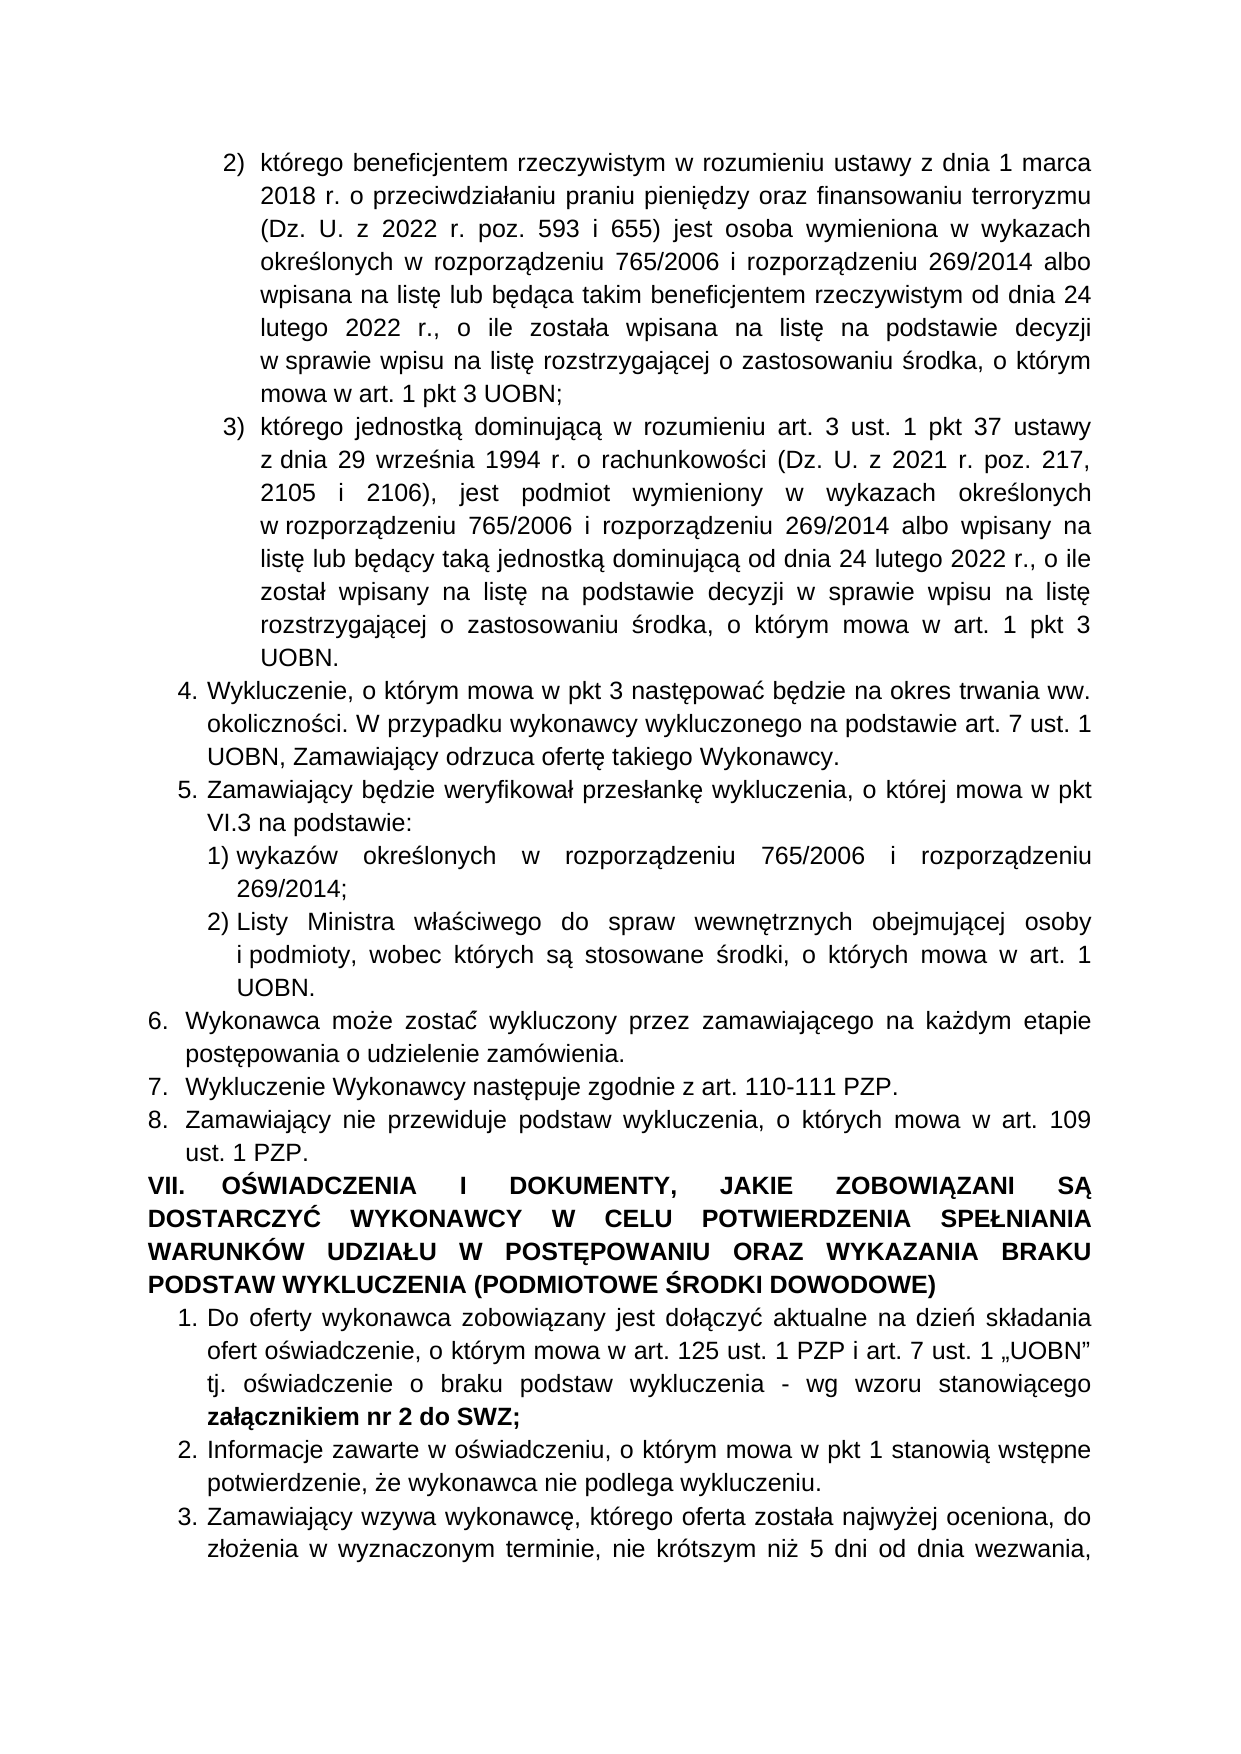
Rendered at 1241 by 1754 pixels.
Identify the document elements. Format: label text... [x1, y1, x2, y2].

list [177, 1501, 1093, 1563]
list którego jednostką dominującą w rozumieniu art. 3 ust. 1 pkt 37 ustawy z dnia 29 września 1994 r. o rachunkowości (Dz. U. z 2021 r. poz. 217, 2105 i 2106), jest podmiot wymieniony w wykazach określonych w rozporządzeniu 765/2006 i rozporządzeniu 269/2014 albo wpisany na listę lub będący taką jednostką dominującą od dnia 24 lutego 2022 r., o ile został wpisany na listę na podstawie decyzji w sprawie wpisu na listę rozstrzygającej o zastosowaniu środka, o którym mowa w art. 1 pkt 3 UOBN. [223, 412, 1093, 672]
list Listy Ministra właściwego do spraw wewnętrznych obejmującej osoby i podmioty, wobec których są stosowane środki, o których mowa w art. 1 UOBN. [207, 907, 1093, 1002]
list Zamawiający nie przewiduje podstaw wykluczenia, o których mowa w art. 109 ust. 1 PZP. [148, 1105, 1093, 1167]
list Wykonawca może zostać́ wykluczony przez zamawiającego na każdym etapie postępowania o udzielenie zamówienia. [148, 1006, 1093, 1068]
list Informacje zawarte w oświadczeniu, o którym mowa w pkt 1 stanowią wstępne potwierdzenie, że wykonawca nie podlega wykluczeniu. [177, 1435, 1093, 1497]
list którego beneficjentem rzeczywistym w rozumieniu ustawy z dnia 1 marca 2018 r. o przeciwdziałaniu praniu pieniędzy oraz finansowaniu terroryzmu (Dz. U. z 2022 r. poz. 593 i 655) jest osoba wymieniona w wykazach określonych w rozporządzeniu 765/2006 i rozporządzeniu 269/2014 albo wpisana na listę lub będąca takim beneficjentem rzeczywistym od dnia 24 lutego 2022 r., o ile została wpisana na listę na podstawie decyzji w sprawie wpisu na listę rozstrzygającej o zastosowaniu środka, o którym mowa w art. 1 pkt 3 UOBN; [223, 148, 1093, 407]
list wykazów określonych w rozporządzeniu 765/2006 i rozporządzeniu 269/2014; [207, 841, 1093, 903]
list Wykluczenie, o którym mowa w pkt 3 następować będzie na okres trwania ww. okoliczności. W przypadku wykonawcy wykluczonego na podstawie art. 7 ust. 1 UOBN, Zamawiający odrzuca ofertę takiego Wykonawcy. [177, 676, 1093, 771]
list Wykluczenie Wykonawcy następuje zgodnie z art. 110-111 PZP. [148, 1072, 1093, 1101]
list OŚWIADCZENIA I DOKUMENTY, JAKIE ZOBOWIĄZANI SĄ DOSTARCZYĆ WYKONAWCY W CELU POTWIERDZENIA SPEŁNIANIA WARUNKÓW UDZIAŁU W POSTĘPOWANIU ORAZ WYKAZANIA BRAKU PODSTAW WYKLUCZENIA (PODMIOTOWE ŚRODKI DOWODOWE) [148, 1171, 1093, 1299]
list Do oferty wykonawca zobowiązany jest dołączyć aktualne na dzień składania ofert oświadczenie, o którym mowa w art. 125 ust. 1 PZP i art. 7 ust. 1 „UOBN” tj. oświadczenie o braku podstaw wykluczenia - wg wzoru stanowiącego załącznikiem nr 2 do SWZ; [177, 1303, 1093, 1431]
list Zamawiający będzie weryfikował przesłankę wykluczenia, o której mowa w pkt VI.3 na podstawie: [177, 775, 1093, 837]
